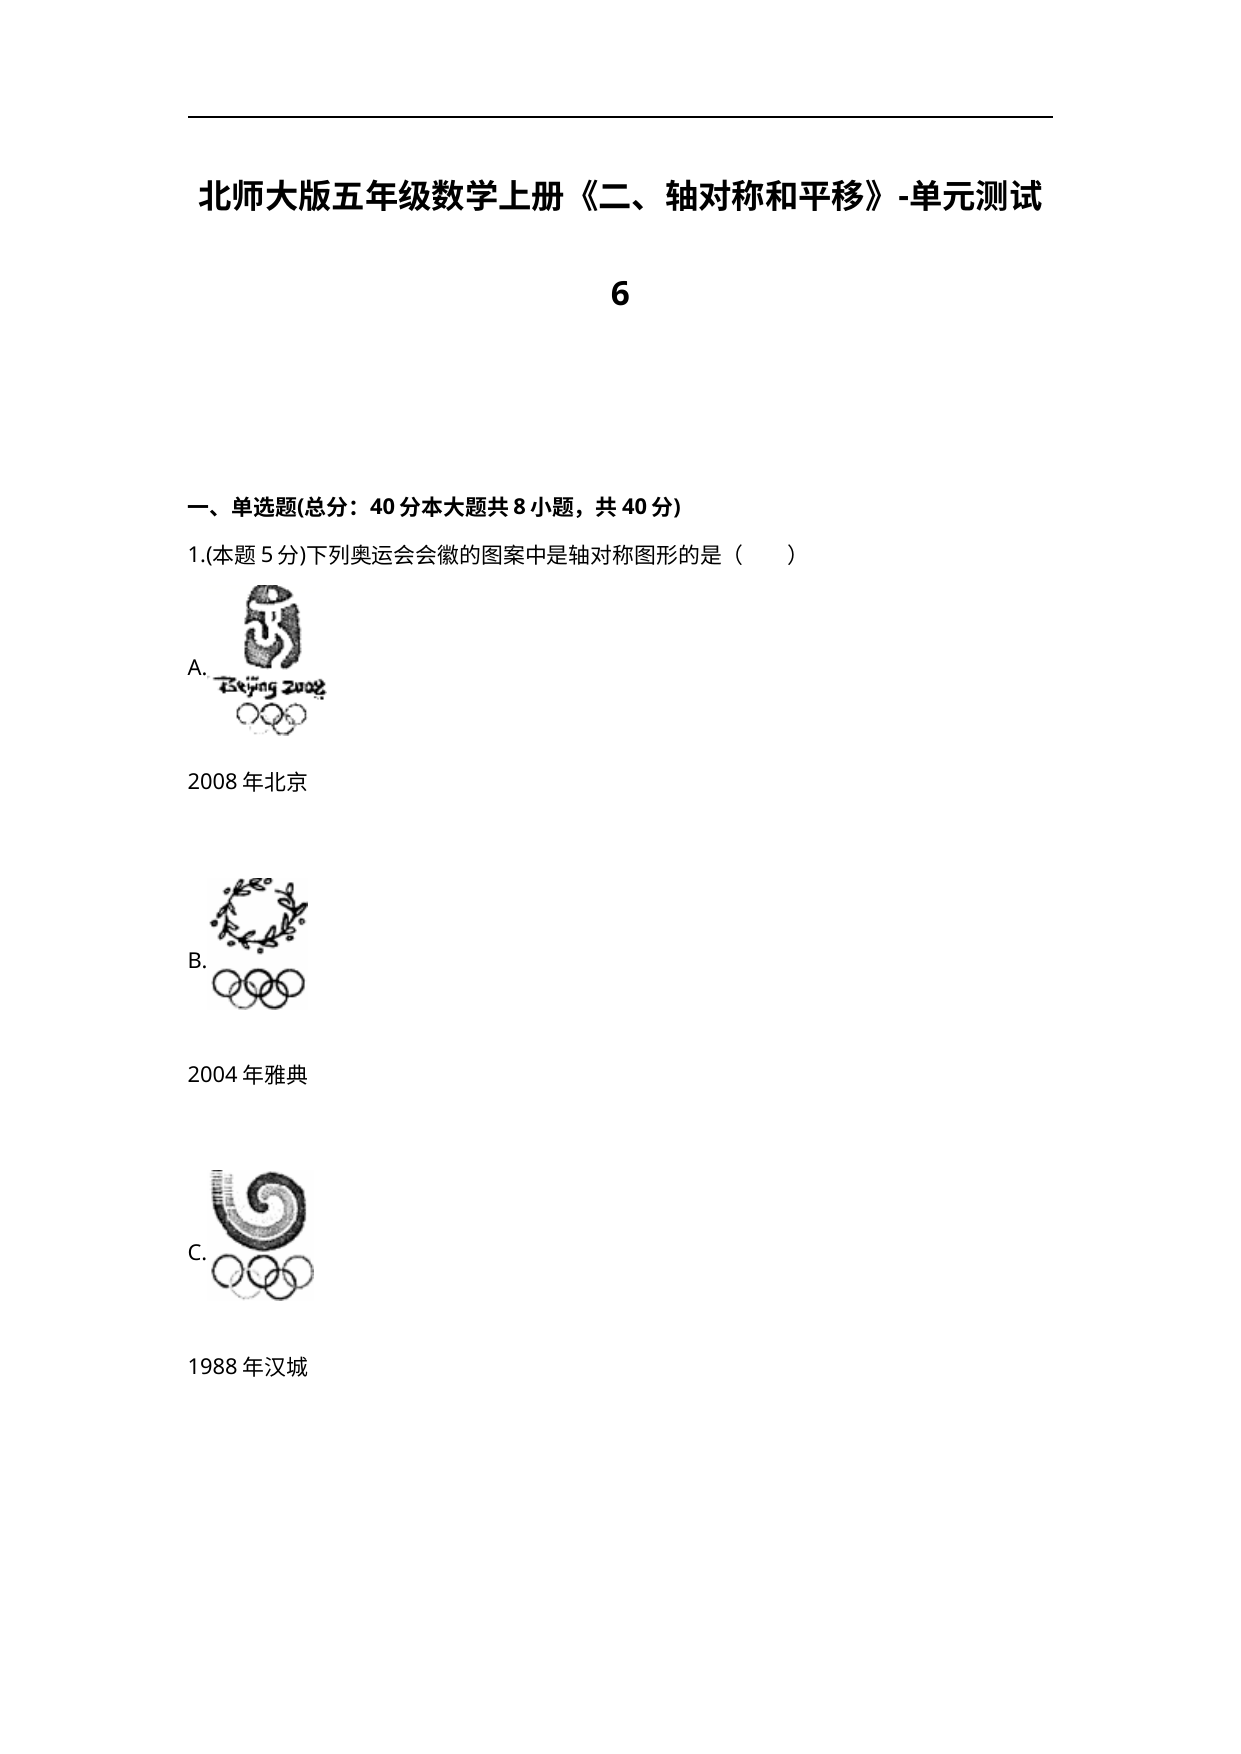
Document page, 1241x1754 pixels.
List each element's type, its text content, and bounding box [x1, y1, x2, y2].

picture [207, 585, 327, 736]
text 北师大版五年级数学上册《二、轴对称和平移》-单元测试6 [187, 162, 1053, 324]
text 一、单选题(总分：40分本大题共8小题，共40分) [187, 489, 1053, 522]
picture [207, 878, 308, 1010]
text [187, 586, 1053, 1382]
text 1.(本题5分)下列奥运会会徽的图案中是轴对称图形的是（ ） [187, 538, 1053, 570]
picture [207, 1170, 314, 1301]
